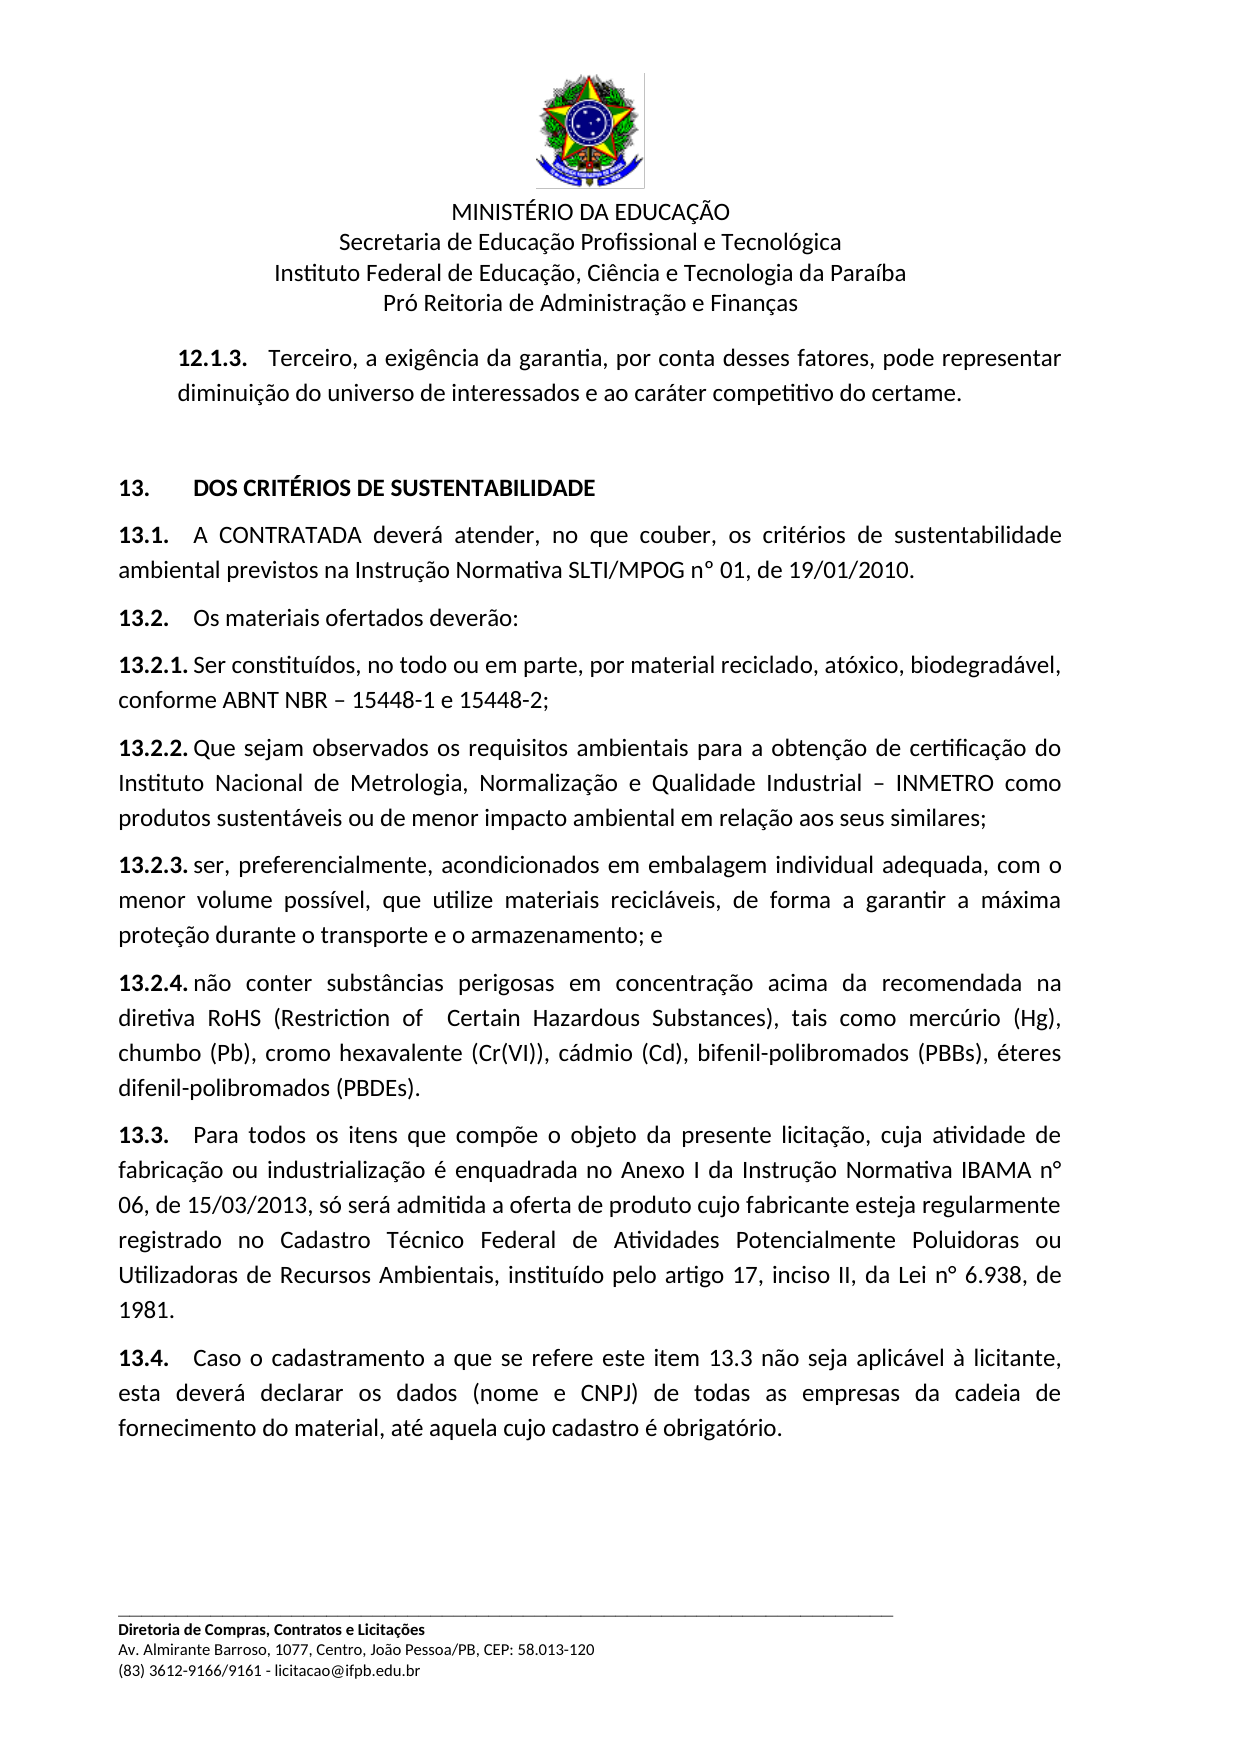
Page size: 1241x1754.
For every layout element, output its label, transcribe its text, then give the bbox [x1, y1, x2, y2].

list A CONTRATADA deverá atender, no que couber, os critérios de sustentabilidade ambiental previstos na Instrução Normativa SLTI/MPOG nº 01, de 19/01/2010. [118, 519, 1063, 585]
list Caso o cadastramento a que se refere este item 13.3 não seja aplicável à licitante, esta deverá declarar os dados (nome e CNPJ) de todas as empresas da cadeia de fornecimento do material, até aquela cujo cadastro é obrigatório. [118, 1342, 1063, 1442]
list Para todos os itens que compõe o objeto da presente licitação, cuja atividade de fabricação ou industrialização é enquadrada no Anexo I da Instrução Normativa IBAMA n° 06, de 15/03/2013, só será admitida a oferta de produto cujo fabricante esteja regularmente registrado no Cadastro Técnico Federal de Atividades Potencialmente Poluidoras ou Utilizadoras de Recursos Ambientais, instituído pelo artigo 17, inciso II, da Lei n° 6.938, de 1981. [118, 1119, 1063, 1325]
list Os materiais ofertados deverão: [118, 602, 1063, 632]
picture [536, 73, 646, 190]
list Ser constituídos, no todo ou em parte, por material reciclado, atóxico, biodegradável, conforme ABNT NBR – 15448-1 e 15448-2; [118, 649, 1063, 715]
list Que sejam observados os requisitos ambientais para a obtenção de certificação do Instituto Nacional de Metrologia, Normalização e Qualidade Industrial – INMETRO como produtos sustentáveis ou de menor impacto ambiental em relação aos seus similares; [118, 732, 1063, 832]
list DOS CRITÉRIOS DE SUSTENTABILIDADE [118, 472, 1063, 502]
list ser, preferencialmente, acondicionados em embalagem individual adequada, com o menor volume possível, que utilize materiais recicláveis, de forma a garantir a máxima proteção durante o transporte e o armazenamento; e [118, 849, 1063, 950]
list não conter substâncias perigosas em concentração acima da recomendada na diretiva RoHS (Restriction of Certain Hazardous Substances), tais como mercúrio (Hg), chumbo (Pb), cromo hexavalente (Cr(VI)), cádmio (Cd), bifenil-polibromados (PBBs), éteres difenil-polibromados (PBDEs). [118, 967, 1063, 1102]
list Terceiro, a exigência da garantia, por conta desses fatores, pode representar diminuição do universo de interessados e ao caráter competitivo do certame. [177, 342, 1063, 407]
